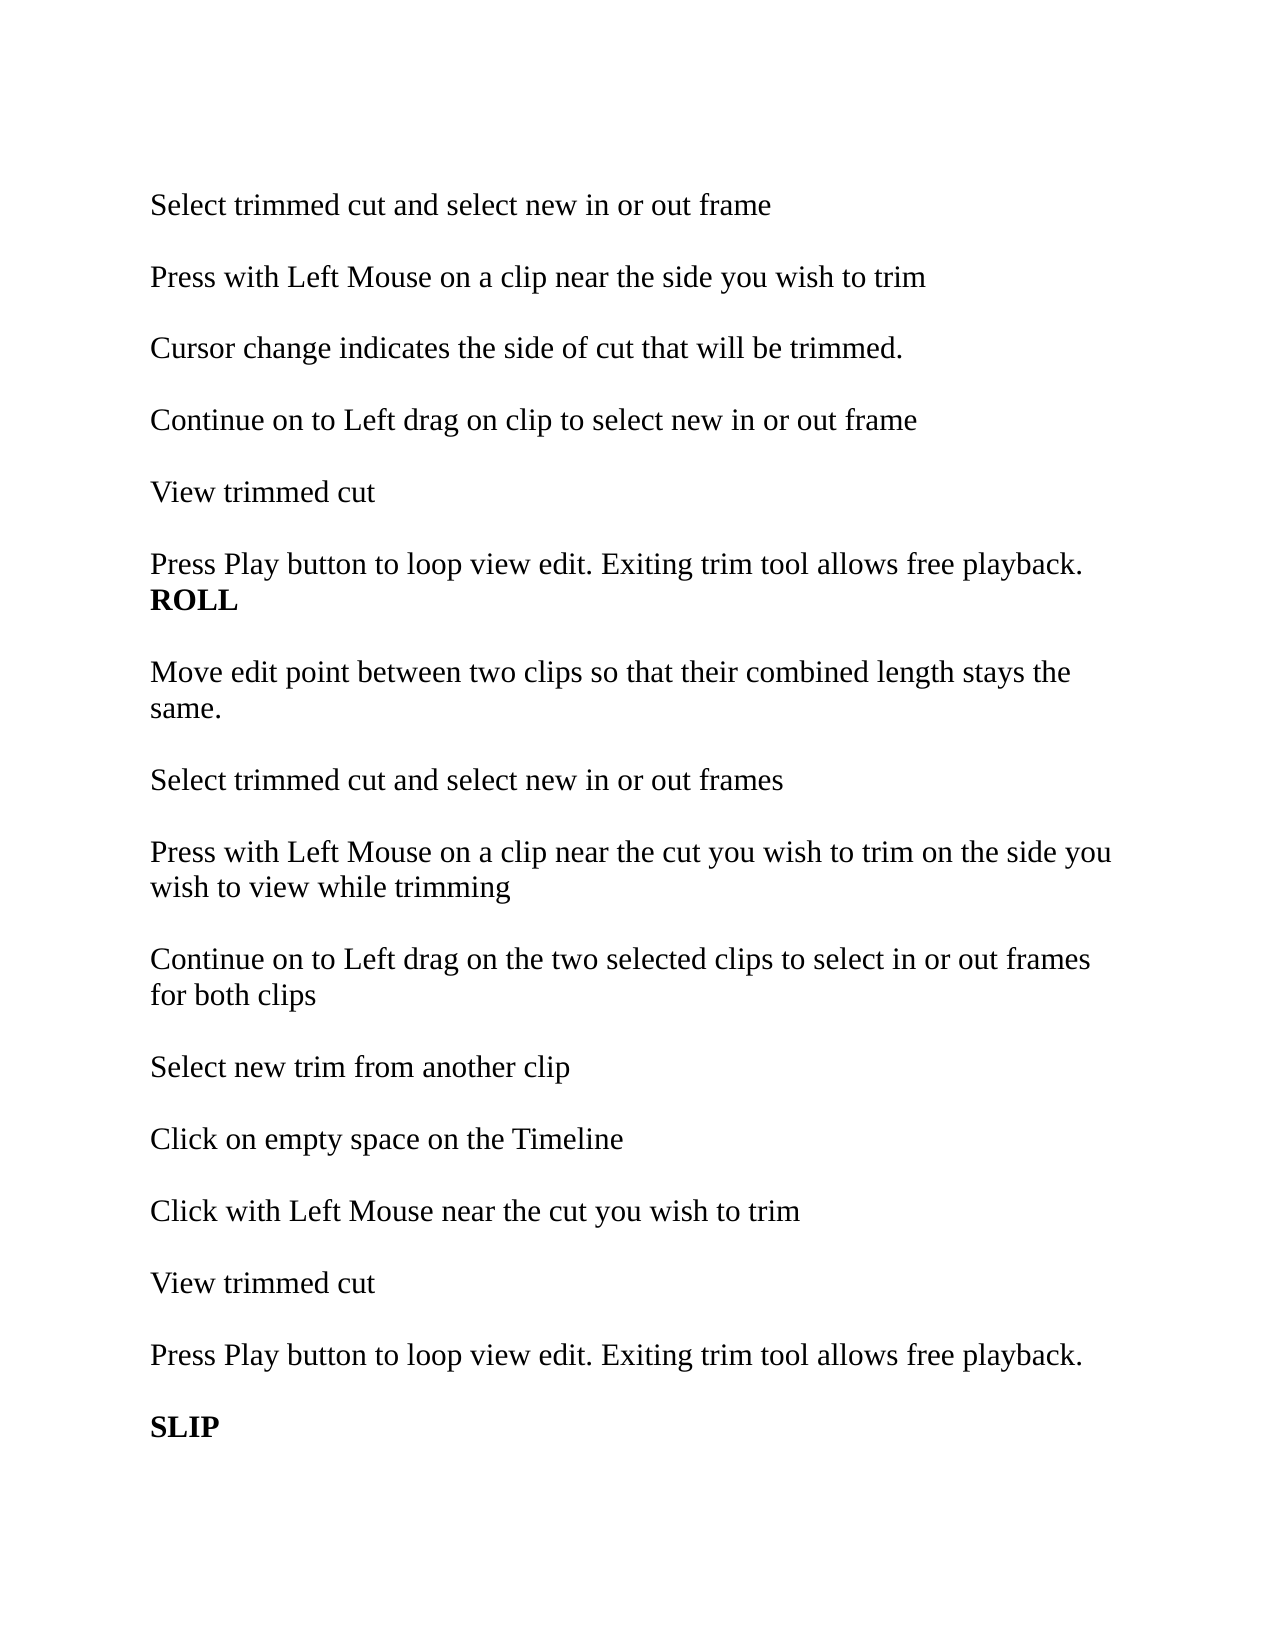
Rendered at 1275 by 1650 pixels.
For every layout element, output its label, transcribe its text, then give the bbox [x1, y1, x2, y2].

text Press with Left Mouse on a clip near the side you wish to trim [150, 258, 1125, 294]
text Press Play button to loop view edit. Exiting trim tool allows free playback. [150, 545, 1125, 581]
text View trimmed cut [150, 1264, 1125, 1300]
text Press Play button to loop view edit. Exiting trim tool allows free playback. [150, 1336, 1125, 1372]
text Press with Left Mouse on a clip near the cut you wish to trim on the side you wish to view while trimming [150, 833, 1125, 905]
text Select new trim from another clip [150, 1048, 1125, 1084]
text SLIP [150, 1408, 1125, 1444]
text Continue on to Left drag on clip to select new in or out frame [150, 402, 1125, 437]
text Select trimmed cut and select new in or out frame [150, 186, 1125, 222]
text Select trimmed cut and select new in or out frames [150, 761, 1125, 797]
text Move edit point between two clips so that their combined length stays the same. [150, 653, 1125, 725]
text Click with Left Mouse near the cut you wish to trim [150, 1192, 1125, 1228]
text View trimmed cut [150, 473, 1125, 509]
text Cursor change indicates the side of cut that will be trimmed. [150, 330, 1125, 366]
text Continue on to Left drag on the two selected clips to select in or out frames for both clips [150, 941, 1125, 1012]
text Click on empty space on the Timeline [150, 1120, 1125, 1156]
text ROLL [150, 581, 1125, 617]
